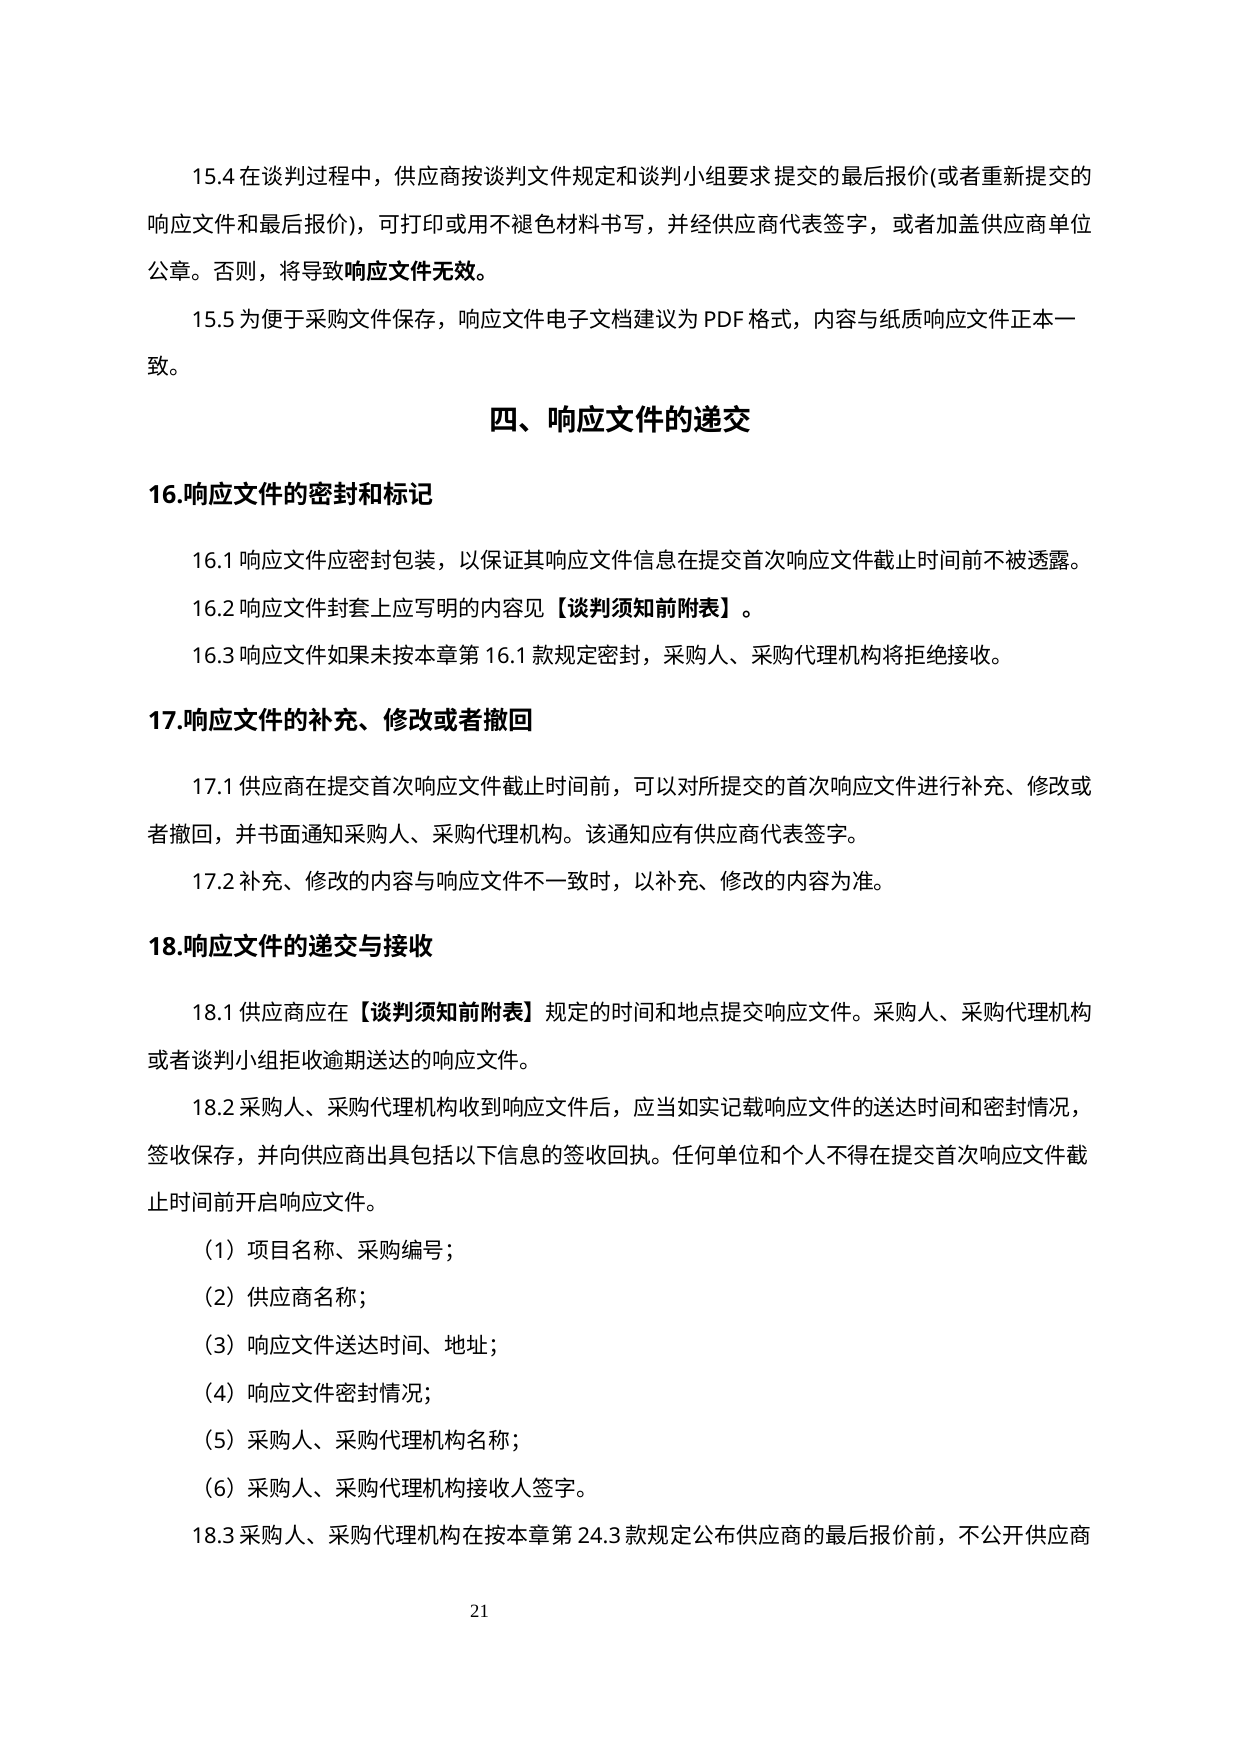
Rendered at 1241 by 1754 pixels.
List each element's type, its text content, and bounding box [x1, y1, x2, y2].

text 16.响应文件的密封和标记 [148, 460, 1092, 525]
text （4）响应文件密封情况； [148, 1376, 1092, 1407]
text 18.2采购人、采购代理机构收到响应文件后，应当如实记载响应文件的送达时间和密封情况，签收保存，并向供应商出具包括以下信息的签收回执。任何单位和个人不得在提交首次响应文件截止时间前开启响应文件。 [148, 1090, 1092, 1217]
text 16.2响应文件封套上应写明的内容见【谈判须知前附表】。 [148, 591, 1092, 623]
text 18.1供应商应在【谈判须知前附表】规定的时间和地点提交响应文件。采购人、采购代理机构或者谈判小组拒收逾期送达的响应文件。 [148, 995, 1092, 1074]
text 16.3响应文件如果未按本章第16.1款规定密封，采购人、采购代理机构将拒绝接收。 [148, 638, 1092, 670]
text （5）采购人、采购代理机构名称； [148, 1423, 1092, 1455]
text 17.2补充、修改的内容与响应文件不一致时，以补充、修改的内容为准。 [148, 864, 1092, 896]
text 15.5为便于采购文件保存，响应文件电子文档建议为PDF格式，内容与纸质响应文件正本一致。 [148, 302, 1092, 381]
text （2）供应商名称； [148, 1280, 1092, 1312]
text 17.响应文件的补充、修改或者撤回 [148, 686, 1092, 751]
text （3）响应文件送达时间、地址； [148, 1328, 1092, 1360]
text （1）项目名称、采购编号； [148, 1233, 1092, 1264]
text 18.响应文件的递交与接收 [148, 912, 1092, 977]
text 15.4在谈判过程中，供应商按谈判文件规定和谈判小组要求提交的最后报价(或者重新提交的响应文件和最后报价)，可打印或用不褪色材料书写，并经供应商代表签字，或者加盖供应商单位公章。否则，将导致响应文件无效。 [148, 159, 1092, 286]
text （6）采购人、采购代理机构接收人签字。 [148, 1471, 1092, 1503]
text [148, 1518, 1092, 1550]
text 16.1响应文件应密封包装，以保证其响应文件信息在提交首次响应文件截止时间前不被透露。 [148, 543, 1092, 575]
text 四、响应文件的递交 [148, 397, 1092, 439]
text 17.1供应商在提交首次响应文件截止时间前，可以对所提交的首次响应文件进行补充、修改或者撤回，并书面通知采购人、采购代理机构。该通知应有供应商代表签字。 [148, 769, 1092, 848]
